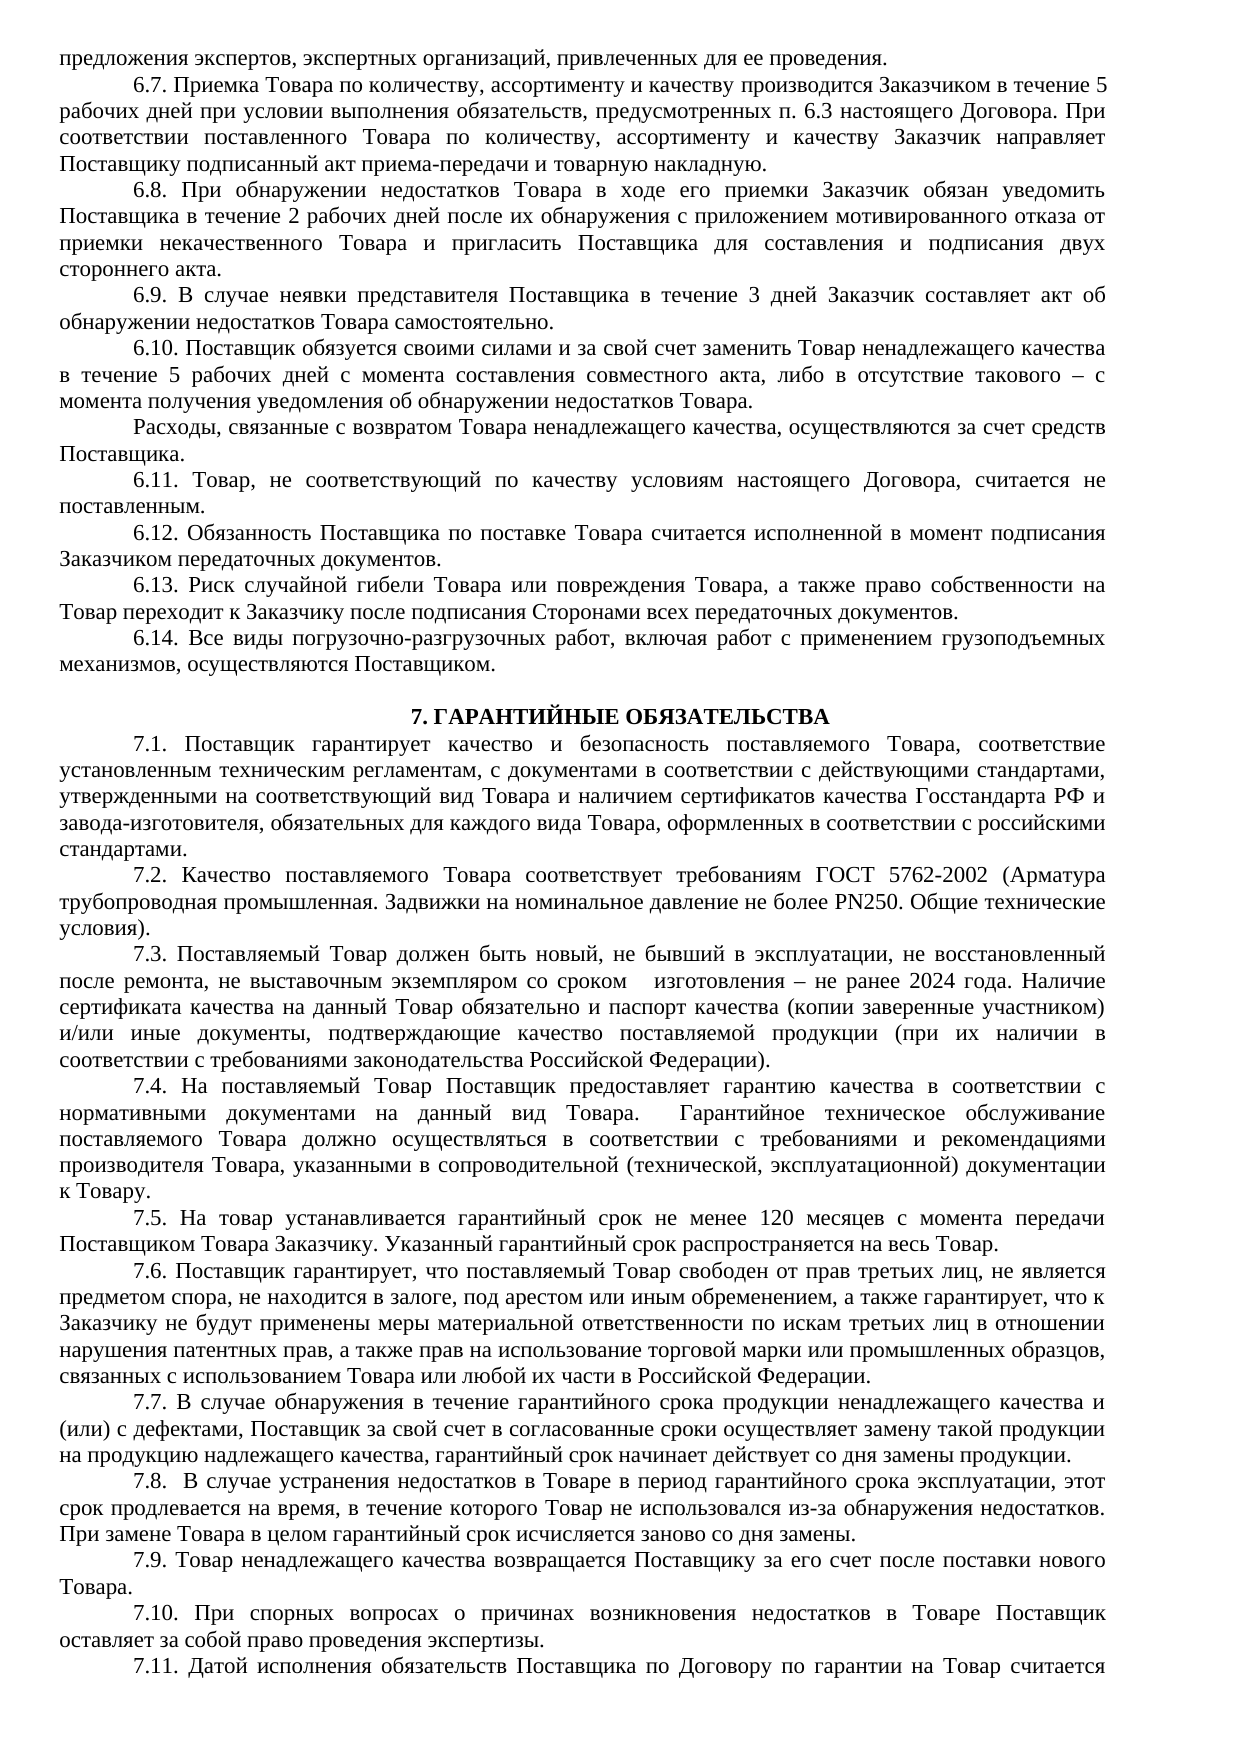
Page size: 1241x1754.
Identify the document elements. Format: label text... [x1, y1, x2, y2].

text 6.10. Поставщик обязуется своими силами и за свой счет заменить Товар ненадлежащего качества в течение 5 рабочих дней с момента составления совместного акта, либо в отсутствие такового – с момента получения уведомления об обнаружении недостатков Товара. [59, 334, 1107, 413]
text 7.11. Датой исполнения обязательств Поставщика по Договору по гарантии на Товар считается дата окончания гарантийного срока. [59, 1652, 1107, 1678]
text 7.3. Поставляемый Товар должен быть новый, не бывший в эксплуатации, не восстановленный после ремонта, не выставочным экземпляром со сроком изготовления – не ранее 2024 года. Наличие сертификата качества на данный Товар обязательно и паспорт качества (копии заверенные участником) и/или иные документы, подтверждающие качество поставляемой продукции (при их наличии в соответствии с требованиями законодательства Российской Федерации). [59, 940, 1107, 1072]
text 7.9. Товар ненадлежащего качества возвращается Поставщику за его счет после поставки нового Товара. [59, 1547, 1107, 1599]
text 7.5. На товар устанавливается гарантийный срок не менее 120 месяцев с момента передачи Поставщиком Товара Заказчику. Указанный гарантийный срок распространяется на весь Товар. [59, 1204, 1107, 1257]
text 7.6. Поставщик гарантирует, что поставляемый Товар свободен от прав третьих лиц, не является предметом спора, не находится в залоге, под арестом или иным обременением, а также гарантирует, что к Заказчику не будут применены меры материальной ответственности по искам третьих лиц в отношении нарушения патентных прав, а также прав на использование торговой марки или промышленных образцов, связанных с использованием Товара или любой их части в Российской Федерации. [59, 1257, 1107, 1388]
text 6.14. Все виды погрузочно-разгрузочных работ, включая работ с применением грузоподъемных механизмов, осуществляются Поставщиком. [59, 624, 1107, 677]
text 6.12. Обязанность Поставщика по поставке Товара считается исполненной в момент подписания Заказчиком передаточных документов. [59, 519, 1107, 571]
text 7.10. При спорных вопросах о причинах возникновения недостатков в Товаре Поставщик оставляет за собой право проведения экспертизы. [59, 1599, 1107, 1652]
text 7.7. В случае обнаружения в течение гарантийного срока продукции ненадлежащего качества и (или) с дефектами, Поставщик за свой счет в согласованные сроки осуществляет замену такой продукции на продукцию надлежащего качества, гарантийный срок начинает действует со дня замены продукции. [59, 1388, 1107, 1467]
text 7.1. Поставщик гарантирует качество и безопасность поставляемого Товара, соответствие установленным техническим регламентам, с документами в соответствии с действующими стандартами, утвержденными на соответствующий вид Товара и наличием сертификатов качества Госстандарта РФ и завода-изготовителя, обязательных для каждого вида Товара, оформленных в соответствии с российскими стандартами. [59, 729, 1107, 861]
text 7.4. На поставляемый Товар Поставщик предоставляет гарантию качества в соответствии с нормативными документами на данный вид Товара. Гарантийное техническое обслуживание поставляемого Товара должно осуществляться в соответствии с требованиями и рекомендациями производителя Товара, указанными в сопроводительной (технической, эксплуатационной) документации к Товару. [59, 1072, 1107, 1204]
text 6.8. При обнаружении недостатков Товара в ходе его приемки Заказчик обязан уведомить Поставщика в течение 2 рабочих дней после их обнаружения с приложением мотивированного отказа от приемки некачественного Товара и пригласить Поставщика для составления и подписания двух стороннего акта. [59, 176, 1107, 282]
text 6.11. Товар, не соответствующий по качеству условиям настоящего Договора, считается не поставленным. [59, 466, 1107, 519]
text 7. ГАРАНТИЙНЫЕ ОБЯЗАТЕЛЬСТВА [59, 703, 1107, 729]
text 6.7. Приемка Товара по количеству, ассортименту и качеству производится Заказчиком в течение 5 рабочих дней при условии выполнения обязательств, предусмотренных п. 6.3 настоящего Договора. При соответствии поставленного Товара по количеству, ассортименту и качеству Заказчик направляет Поставщику подписанный акт приема-передачи и товарную накладную. [59, 71, 1107, 176]
text 7.2. Качество поставляемого Товара соответствует требованиям ГОСТ 5762-2002 (Арматура трубопроводная промышленная. Задвижки на номинальное давление не более PN250. Общие технические условия). [59, 861, 1107, 940]
text 6.9. В случае неявки представителя Поставщика в течение 3 дней Заказчик составляет акт об обнаружении недостатков Товара самостоятельно. [59, 282, 1107, 334]
text Расходы, связанные с возвратом Товара ненадлежащего качества, осуществляются за счет средств Поставщика. [59, 413, 1107, 466]
text 7.8. В случае устранения недостатков в Товаре в период гарантийного срока эксплуатации, этот срок продлевается на время, в течение которого Товар не использовался из-за обнаружения недостатков. При замене Товара в целом гарантийный срок исчисляется заново со дня замены. [59, 1467, 1107, 1547]
text 6.13. Риск случайной гибели Товара или повреждения Товара, а также право собственности на Товар переходит к Заказчику после подписания Сторонами всех передаточных документов. [59, 571, 1107, 624]
